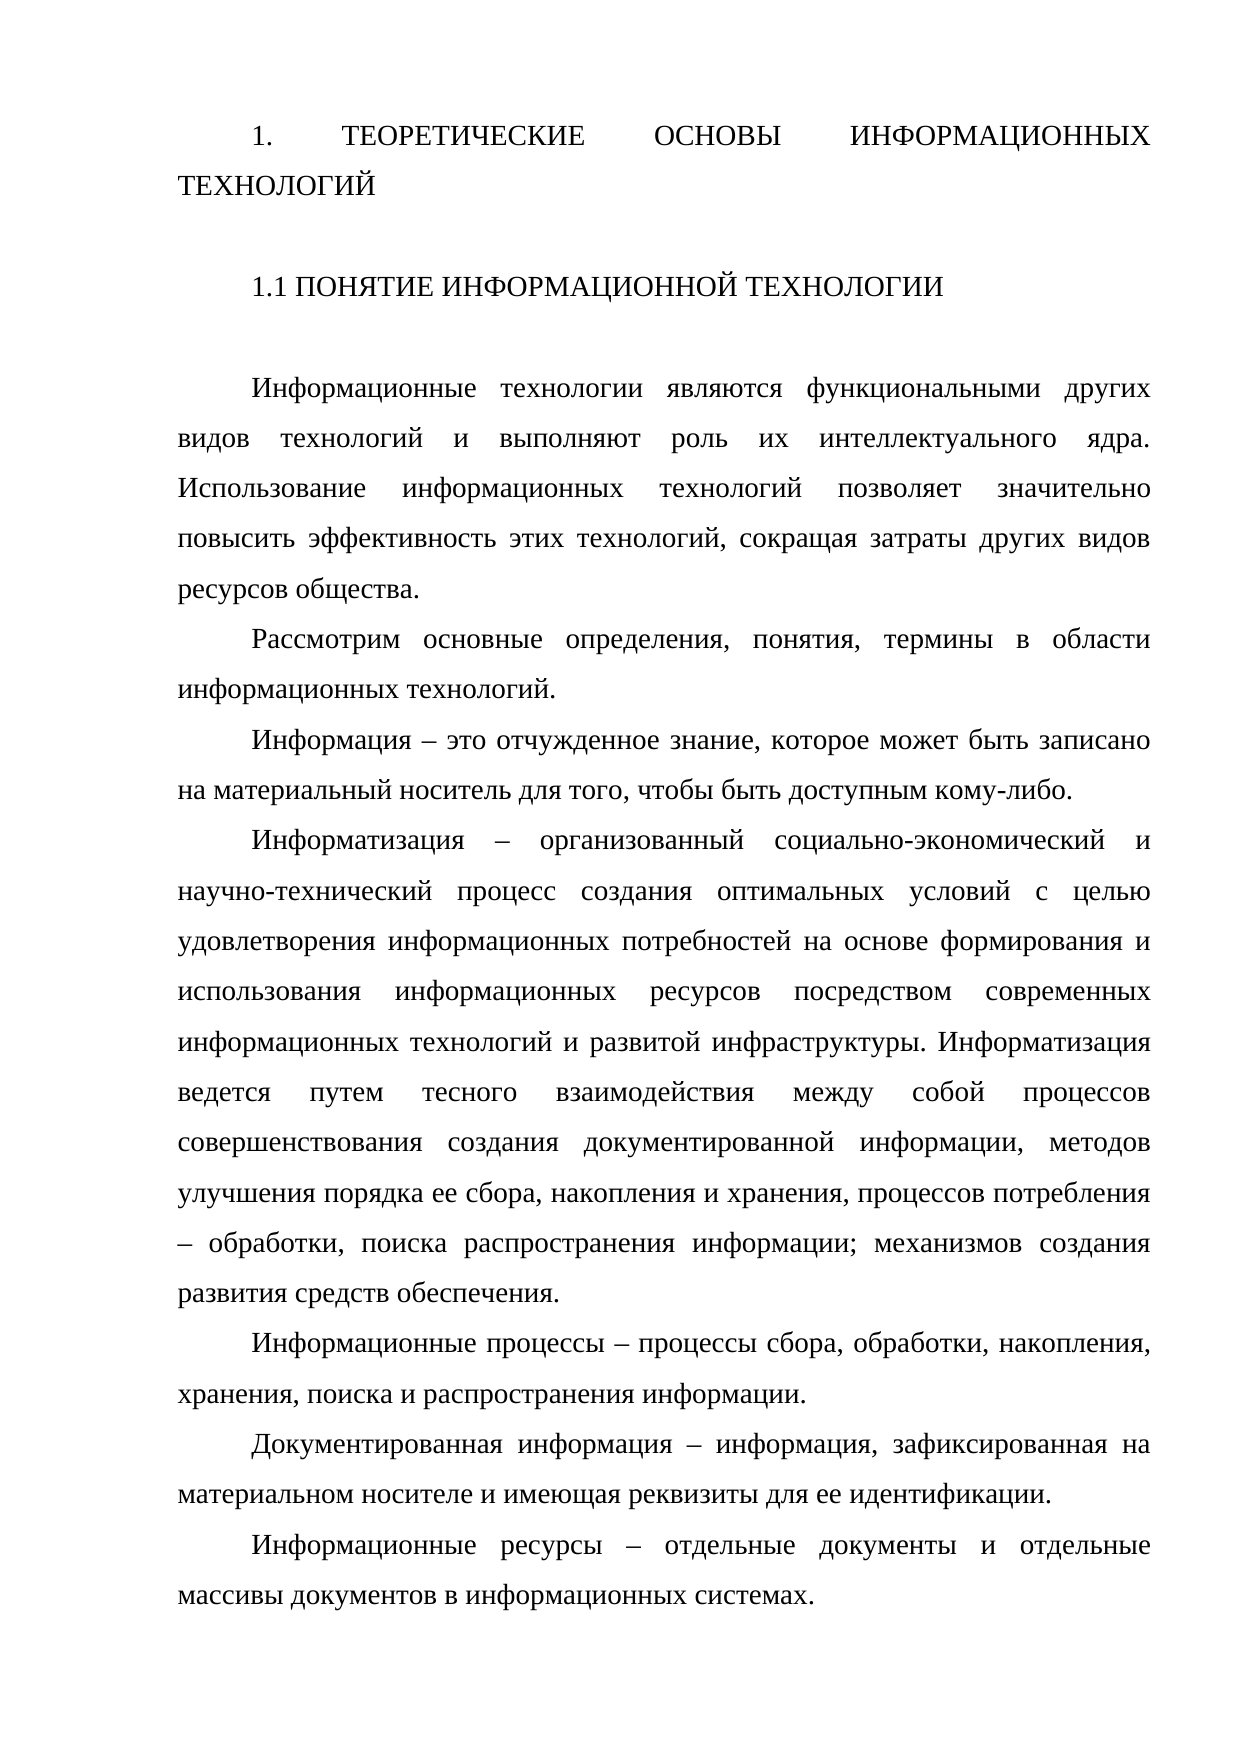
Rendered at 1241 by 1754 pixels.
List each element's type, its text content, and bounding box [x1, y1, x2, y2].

text Информатизация – организованный социально-экономический и научно-технический процесс создания оптимальных условий с целью удовлетворения информационных потребностей на основе формирования и использования информационных ресурсов посредством современных информационных технологий и развитой инфраструктуры. Информатизация ведется путем тесного взаимодействия между собой процессов совершенствования создания документированной информации, методов улучшения порядка ее сбора, накопления и хранения, процессов потребления – обработки, поиска распространения информации; механизмов создания развития средств обеспечения. [177, 822, 1152, 1309]
text 1. ТЕОРЕТИЧЕСКИЕ ОСНОВЫ ИНФОРМАЦИОННЫХ ТЕХНОЛОГИЙ [177, 118, 1152, 202]
text Информационные ресурсы – отдельные документы и отдельные массивы документов в информационных системах. [177, 1527, 1152, 1611]
text Документированная информация – информация, зафиксированная на материальном носителе и имеющая реквизиты для ее идентификации. [177, 1426, 1152, 1510]
text 1.1 Понятие информационной технологии [177, 269, 1152, 303]
text Информационные технологии являются функциональными других видов технологий и выполняют роль их интеллектуального ядра. Использование информационных технологий позволяет значительно повысить эффективность этих технологий, сокращая затраты других видов ресурсов общества. [177, 370, 1152, 604]
text Информация – это отчужденное знание, которое может быть записано на материальный носитель для того, чтобы быть доступным кому-либо. [177, 722, 1152, 806]
text Рассмотрим основные определения, понятия, термины в области информационных технологий. [177, 621, 1152, 705]
text Информационные процессы – процессы сбора, обработки, накопления, хранения, поиска и распространения информации. [177, 1326, 1152, 1409]
